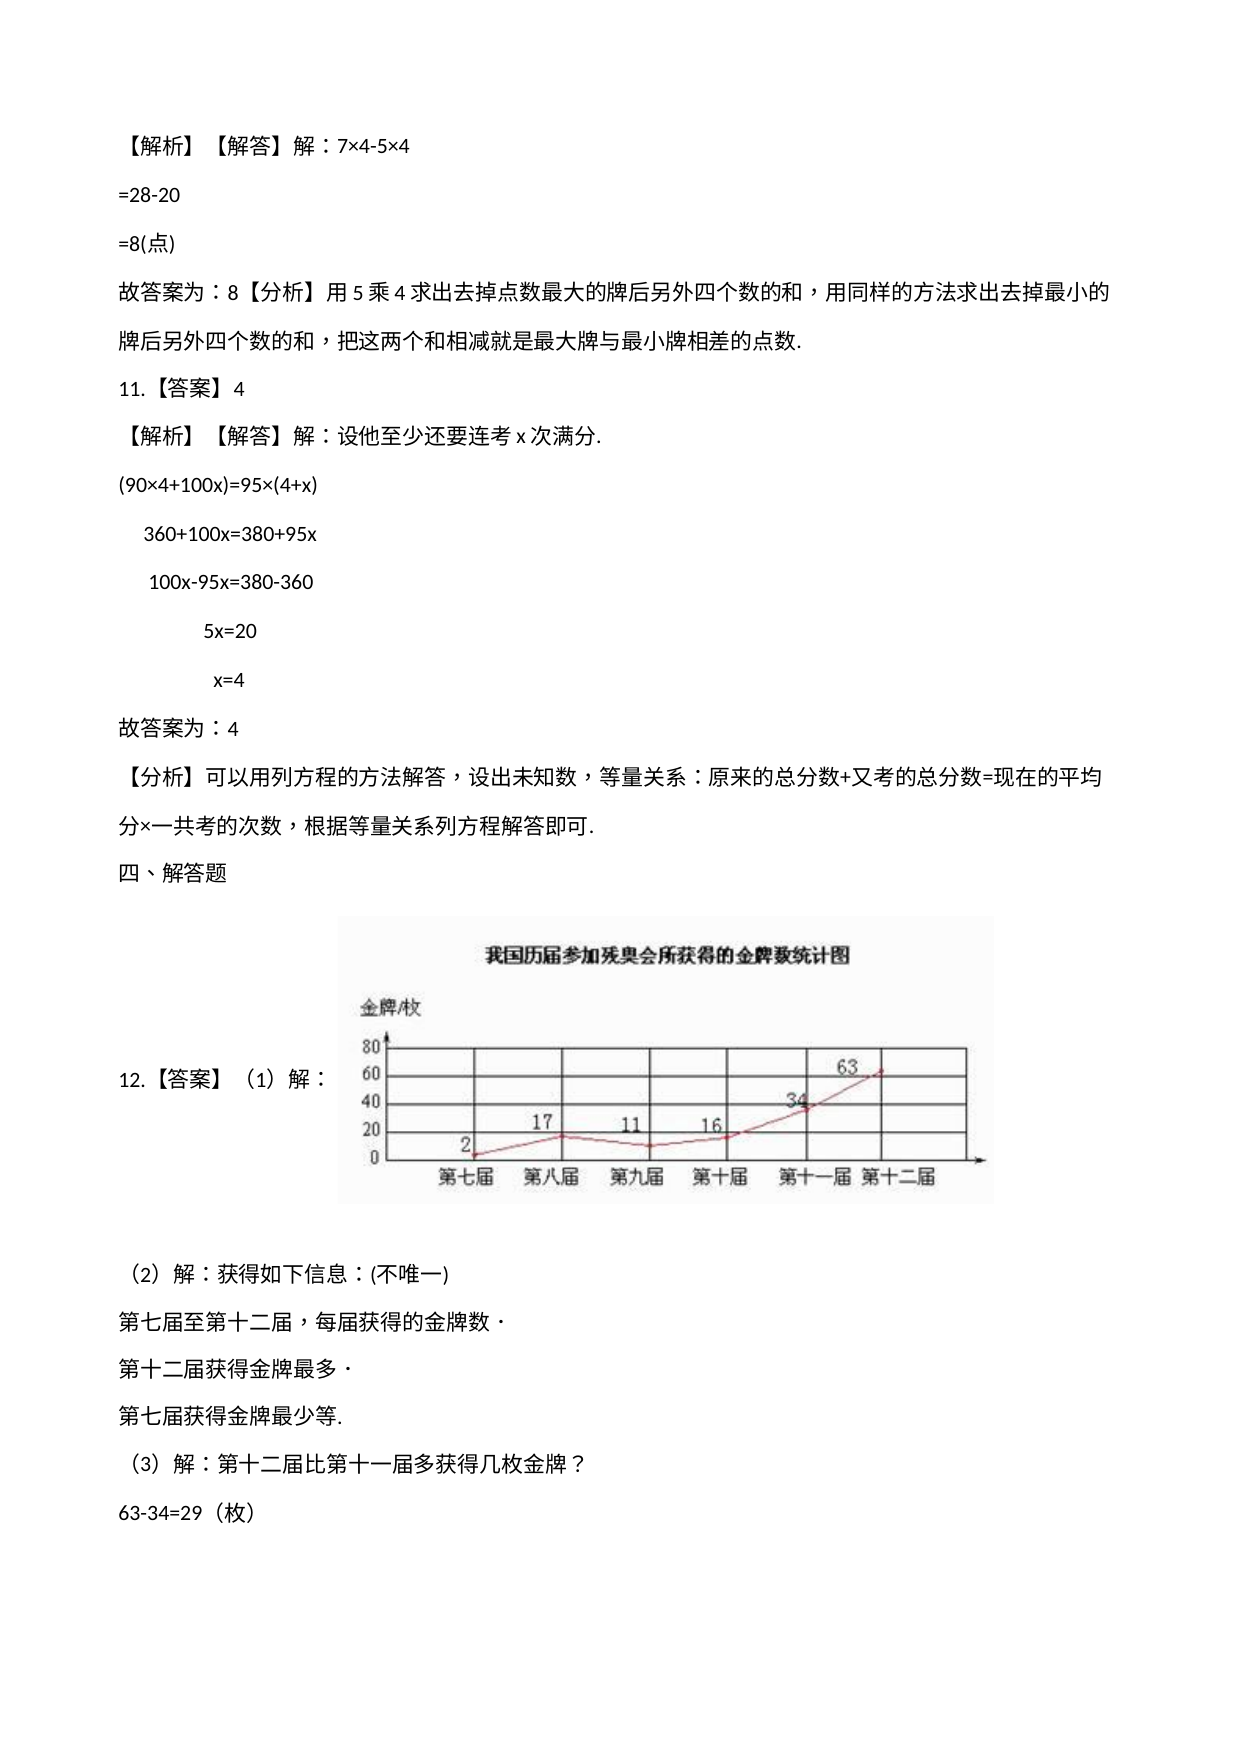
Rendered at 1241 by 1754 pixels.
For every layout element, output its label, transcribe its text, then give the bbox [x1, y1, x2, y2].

text 【解析】【解答】解：7×4-5×4 =28-20 =8(点) 故答案为：8【分析】用5乘4求出去掉点数最大的牌后另外四个数的和，用同样的方法求出去掉最小的牌后另外四个数的和，把这两个和相减就是最大牌与最小牌相差的点数. [118, 129, 1122, 357]
text 11.【答案】4 [118, 372, 1122, 404]
picture [337, 916, 994, 1204]
text 第七届获得金牌最少等. [118, 1400, 1122, 1432]
text 四、解答题 [118, 857, 1122, 889]
text 【解析】【解答】解：设他至少还要连考x次满分. (90×4+100x)=95×(4+x) 360+100x=380+95x 100x-95x=380-360 5x=20 x=4 故答案为：4 【分析】可以用列方程的方法解答，设出未知数，等量关系：原来的总分数+又考的总分数=现在的平均分×一共考的次数，根据等量关系列方程解答即可. [118, 419, 1122, 842]
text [118, 1447, 1122, 1529]
text 第七届至第十二届，每届获得的金牌数． [118, 1305, 1122, 1338]
text 第十二届获得金牌最多． [118, 1353, 1122, 1385]
